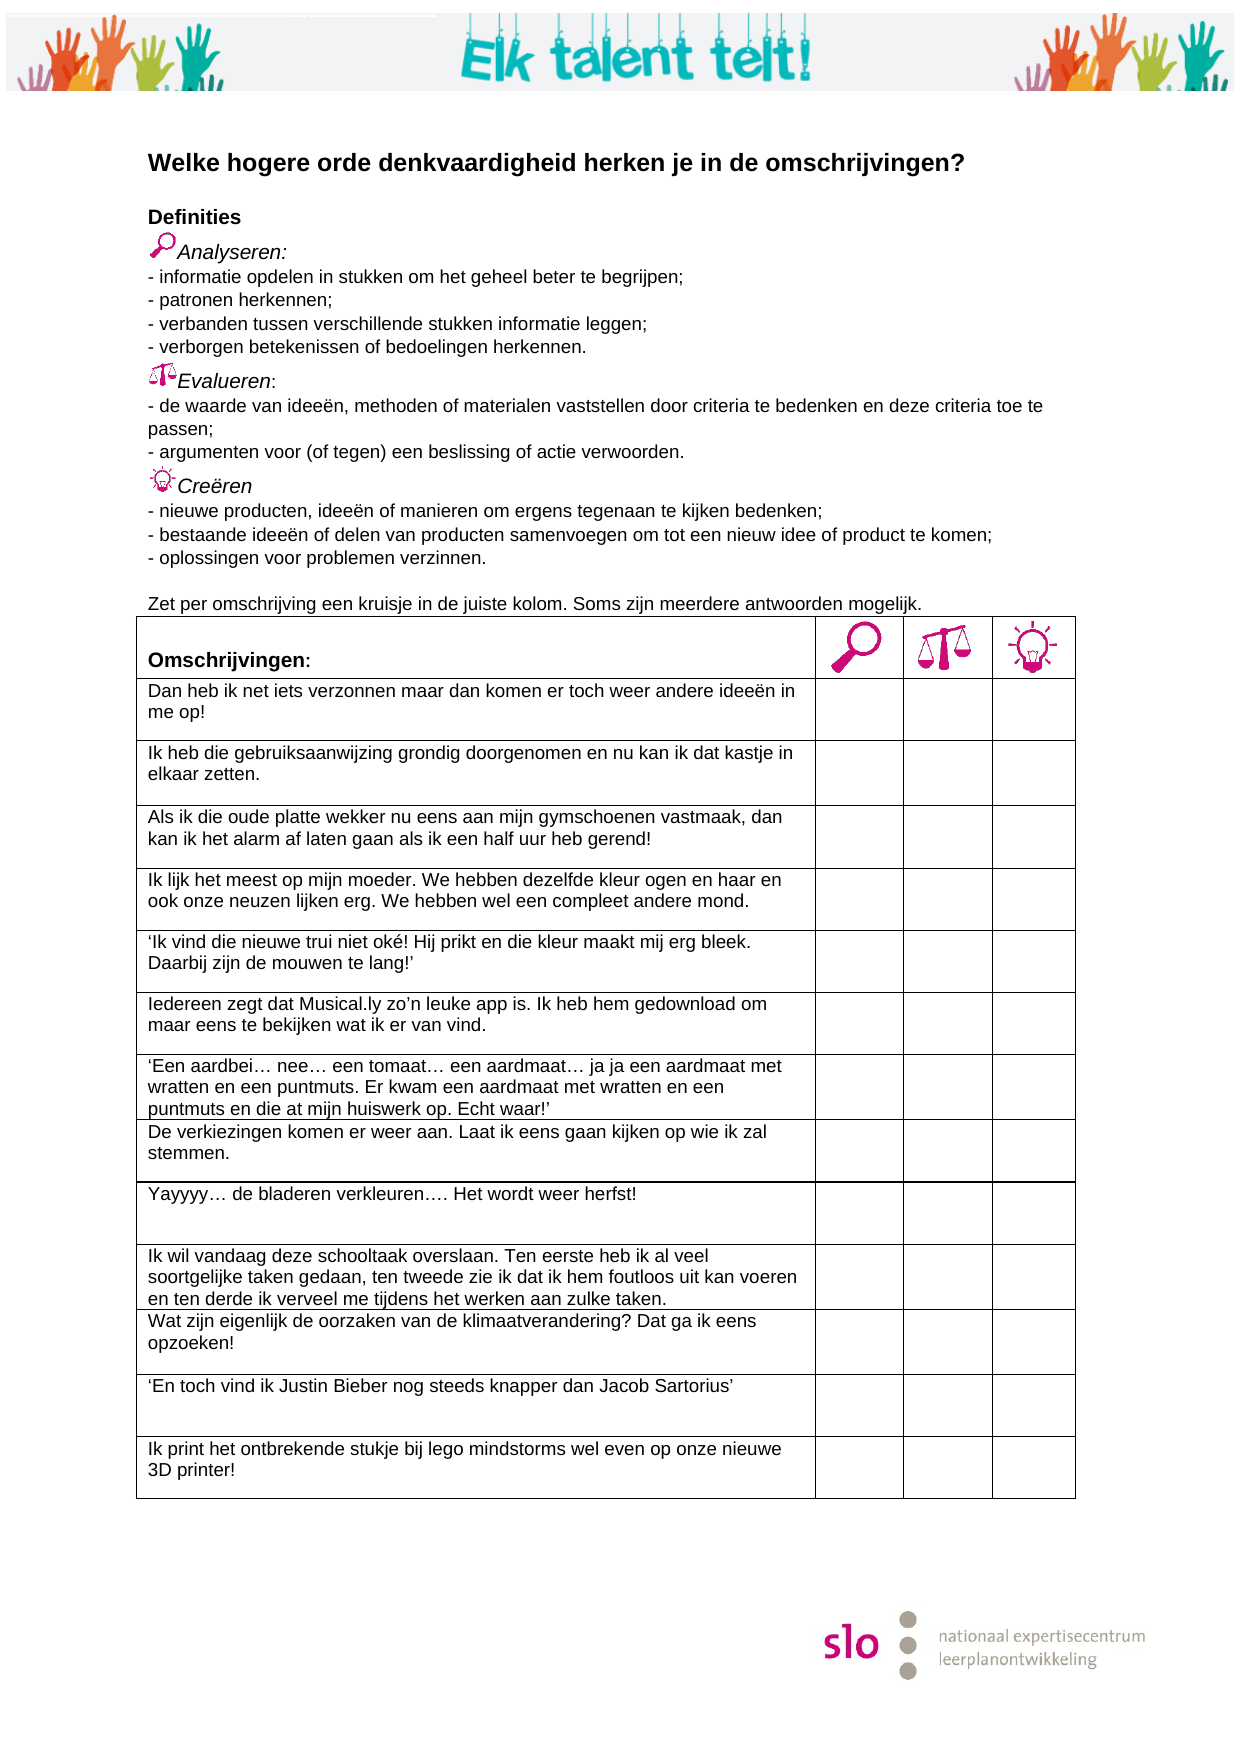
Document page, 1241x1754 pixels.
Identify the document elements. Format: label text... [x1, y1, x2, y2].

table_cell [904, 1375, 992, 1436]
text - de waarde van ideeën, methoden of materialen vaststellen door criteria te bedenken en deze criteria toe te passen; [148, 395, 1093, 439]
table_header [904, 617, 992, 678]
text Definities [148, 204, 1093, 228]
table_cell [993, 1183, 1075, 1243]
table_cell [993, 1055, 1075, 1119]
table_cell [904, 993, 992, 1054]
text - bestaande ideeën of delen van producten samenvoegen om tot een nieuw idee of product te komen; [148, 523, 1093, 545]
table_cell [993, 993, 1075, 1054]
table_cell ‘Ik vind die nieuwe trui niet oké! Hij prikt en die kleur maakt mij erg bleek. Daarbij zijn de mouwen te lang!’ [137, 931, 815, 992]
table_cell ‘En toch vind ik Justin Bieber nog steeds knapper dan Jacob Sartorius’ [137, 1375, 815, 1436]
table_cell [993, 931, 1075, 992]
table_cell Ik lijk het meest op mijn moeder. We hebben dezelfde kleur ogen en haar en ook onze neuzen lijken erg. We hebben wel een compleet andere mond. [137, 869, 815, 929]
table_cell Ik heb die gebruiksaanwijzing grondig doorgenomen en nu kan ik dat kastje in elkaar zetten. [137, 741, 815, 805]
text Evalueren: [148, 359, 1093, 393]
table_cell [816, 931, 903, 992]
table_cell ‘Een aardbei… nee… een tomaat… een aardmaat… ja ja een aardmaat met wratten en een puntmuts. Er kwam een aardmaat met wratten en een puntmuts en die at mijn huiswerk op. Echt waar!’ [137, 1055, 815, 1119]
table_cell [816, 679, 903, 740]
table_header Omschrijvingen: [137, 617, 815, 678]
table_cell Dan heb ik net iets verzonnen maar dan komen er toch weer andere ideeën in me op! [137, 679, 815, 740]
picture [826, 617, 886, 677]
table_cell [993, 806, 1075, 867]
table_cell [904, 1310, 992, 1374]
text - informatie opdelen in stukken om het geheel beter te begrijpen; [148, 266, 1093, 288]
table_cell [816, 1437, 903, 1498]
table_cell Yayyyy… de bladeren verkleuren…. Het wordt weer herfst! [137, 1183, 815, 1243]
table_cell [904, 806, 992, 867]
table_cell [816, 869, 903, 929]
table_cell [993, 1120, 1075, 1181]
table_header [816, 617, 903, 678]
text Zet per omschrijving een kruisje in de juiste kolom. Soms zijn meerdere antwoorden mogelijk. [148, 593, 1093, 614]
table_cell [904, 741, 992, 805]
table_cell [904, 1437, 992, 1498]
picture [5, 13, 1235, 91]
text - patronen herkennen; [148, 289, 1093, 311]
table_cell Ik wil vandaag deze schooltaak overslaan. Ten eerste heb ik al veel soortgelijke taken gedaan, ten tweede zie ik dat ik hem foutloos uit kan voeren en ten derde ik verveel me tijdens het werken aan zulke taken. [137, 1245, 815, 1309]
text - verborgen betekenissen of bedoelingen herkennen. [148, 336, 1093, 357]
table_cell Ik print het ontbrekende stukje bij lego mindstorms wel even op onze nieuwe 3D printer! [137, 1437, 815, 1498]
table_cell [904, 1183, 992, 1243]
table_cell [904, 1055, 992, 1119]
table_cell [993, 1375, 1075, 1436]
text - verbanden tussen verschillende stukken informatie leggen; [148, 312, 1093, 334]
table_cell [993, 741, 1075, 805]
table_cell [993, 869, 1075, 929]
text - nieuwe producten, ideeën of manieren om ergens tegenaan te kijken bedenken; [148, 500, 1093, 522]
table_cell [904, 1120, 992, 1181]
table_cell [816, 806, 903, 867]
table_cell [816, 1120, 903, 1181]
text Analyseren: [148, 230, 1093, 264]
table_cell [993, 1310, 1075, 1374]
table_cell [904, 931, 992, 992]
table_cell [904, 869, 992, 929]
table_cell Als ik die oude platte wekker nu eens aan mijn gymschoenen vastmaak, dan kan ik het alarm af laten gaan als ik een half uur heb gerend! [137, 806, 815, 867]
picture [147, 464, 178, 494]
picture [793, 1606, 1172, 1687]
picture [1003, 617, 1063, 677]
table_cell Iedereen zegt dat Musical.ly zo’n leuke app is. Ik heb hem gedownload om maar eens te bekijken wat ik er van vind. [137, 993, 815, 1054]
table_cell [816, 993, 903, 1054]
table_cell Wat zijn eigenlijk de oorzaken van de klimaatverandering? Dat ga ik eens opzoeken! [137, 1310, 815, 1374]
text Creëren [148, 464, 1093, 498]
table_cell [816, 1310, 903, 1374]
table_cell [816, 1375, 903, 1436]
table_cell [904, 679, 992, 740]
text - oplossingen voor problemen verzinnen. [148, 547, 1093, 568]
picture [914, 617, 974, 677]
picture [147, 230, 178, 260]
table_cell [816, 1245, 903, 1309]
table_cell [993, 1245, 1075, 1309]
table_cell De verkiezingen komen er weer aan. Laat ik eens gaan kijken op wie ik zal stemmen. [137, 1120, 815, 1181]
picture [147, 358, 178, 389]
text Welke hogere orde denkvaardigheid herken je in de omschrijvingen? [148, 148, 1093, 176]
text - argumenten voor (of tegen) een beslissing of actie verwoorden. [148, 441, 1093, 463]
table_cell [904, 1245, 992, 1309]
table_cell [816, 1055, 903, 1119]
table_cell [993, 1437, 1075, 1498]
table_header [993, 617, 1075, 678]
table_cell [993, 679, 1075, 740]
table_cell [816, 1183, 903, 1243]
table_cell [816, 741, 903, 805]
